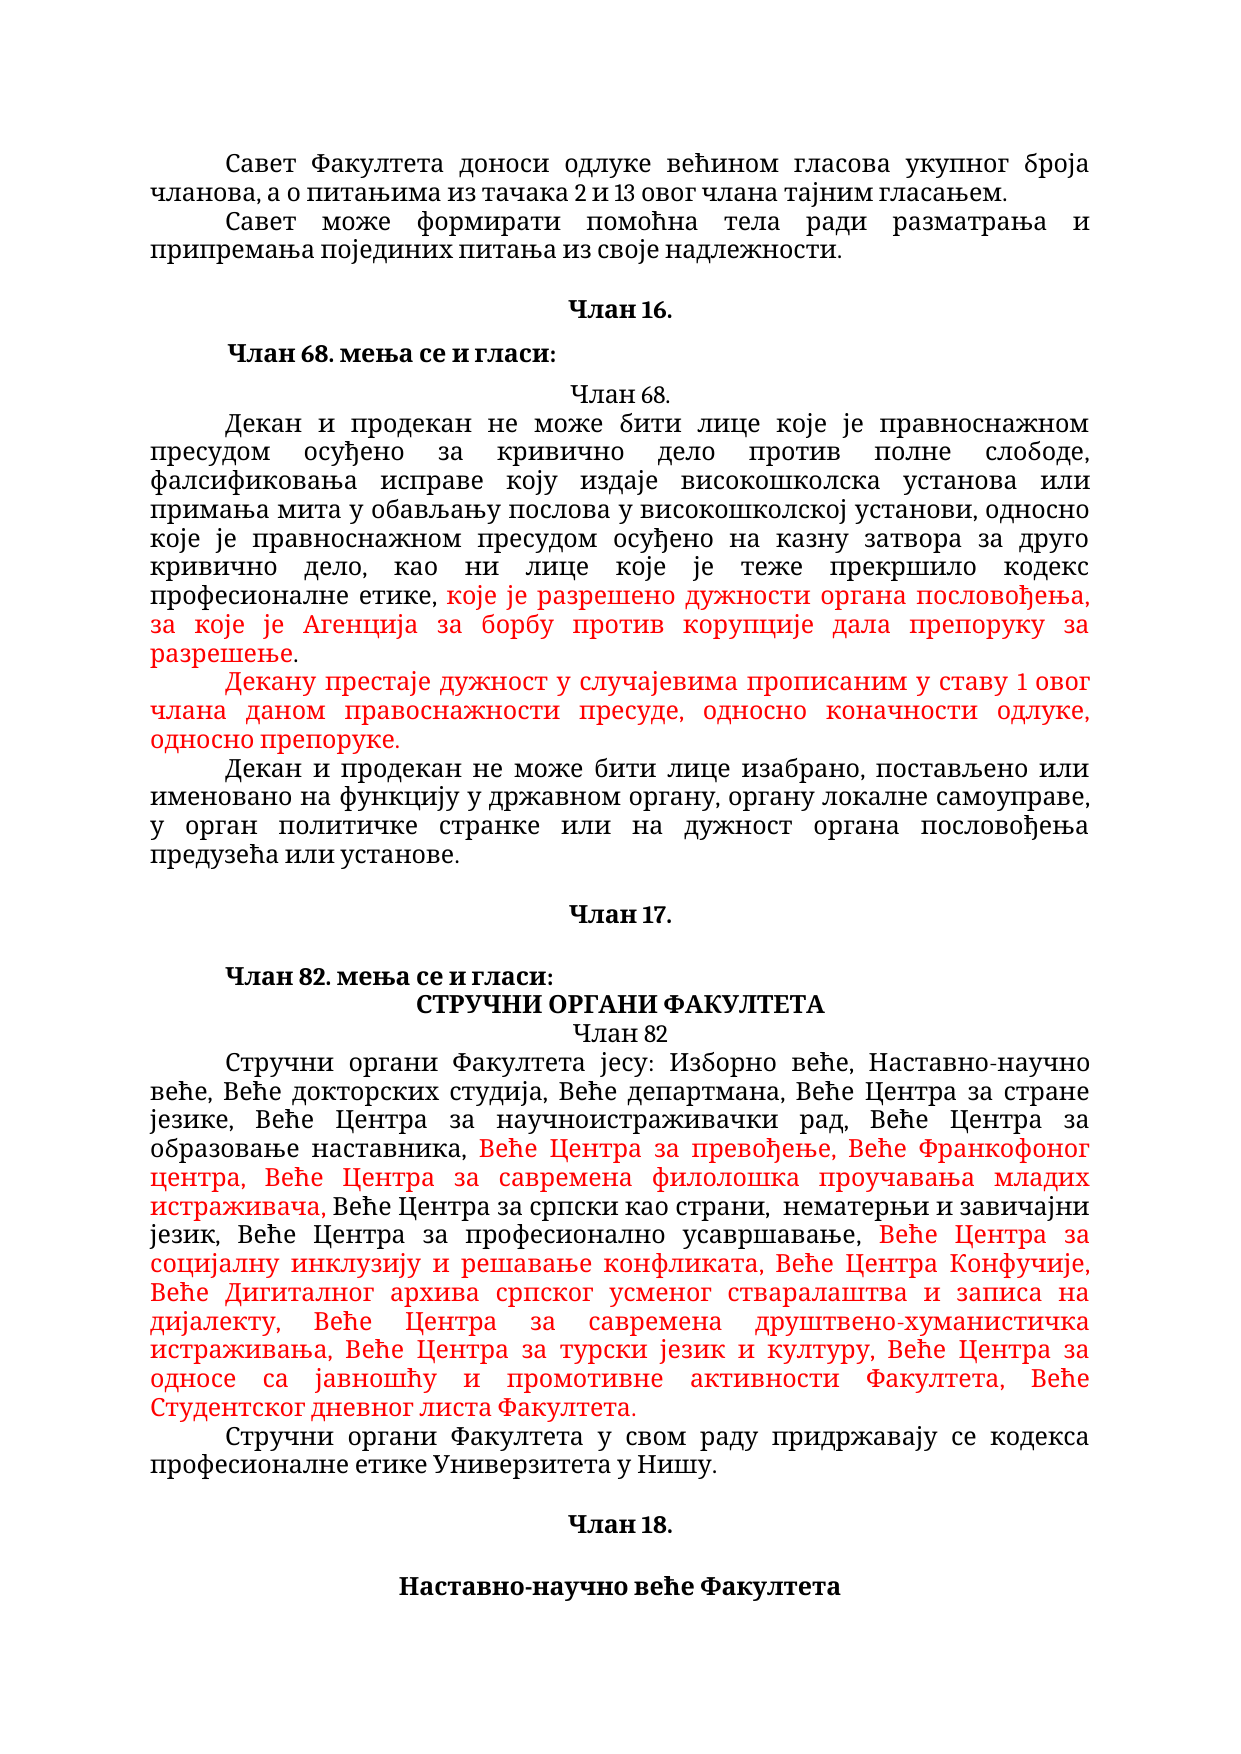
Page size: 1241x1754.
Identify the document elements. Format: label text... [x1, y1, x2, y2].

text Члан 17. [150, 901, 1090, 929]
text Савет Факултета доноси одлуке већином гласова укупног броја чланова, а о питањима из тачака 2 и 13 овог члана тајним гласањем. [150, 150, 1090, 207]
text Савет може формирати помоћна тела ради разматрања и припремања појединих питања из своје надлежности. [150, 207, 1090, 265]
text Члан 16. [150, 296, 1090, 325]
text Декану престаје дужност у случајевима прописаним у ставу 1 овог члана даном правоснажности пресуде, односно коначности одлуке, односно препоруке. [150, 668, 1090, 754]
text Члан 82. мења се и гласи: [150, 963, 1090, 991]
text Стручни органи Факултета у свом раду придржавају се кодекса професионалне етике Универзитета у Нишу. [150, 1423, 1090, 1480]
text СТРУЧНИ ОРГАНИ ФАКУЛТЕТА [150, 991, 1090, 1020]
text Декан и продекан не може бити лице изабрано, постављено или именовано на функцију у државном органу, органу локалне самоуправе, у орган политичке странке или на дужност органа пословођења предузећа или установе. [150, 754, 1090, 869]
text Наставно-научно веће Факултета [150, 1573, 1090, 1602]
text Декан и продекан не може бити лице које је правноснажном пресудом осуђено за кривично дело против полне слободе, фалсификовања исправе коју издаје високошколска установа или примања мита у обављању послова у високошколској установи, односно које је правноснажном пресудом осуђено на казну затвора за друго кривично дело, као ни лице које је теже прекршило кодекс професионалне етике, које је разрешено дужности органа пословођења, за које је Агенција за борбу против корупције дала препоруку за разрешење. [150, 409, 1090, 668]
text Члан 68. мења се и гласи: [150, 339, 1090, 368]
text Члан 68. [150, 381, 1090, 409]
text Члан 18. [150, 1511, 1090, 1540]
text Члан 82 [150, 1020, 1090, 1049]
text Стручни органи Факултета јесу: Изборно веће, Наставно-научно веће, Веће докторских студија, Веће департмана, Веће Центра за стране језике, Веће Центра за научноистраживачки рад, Веће Центра за образовање наставника, Веће Центра за превођење, Веће Франкофоног центра, Веће Центра за савремена филолошка проучавања младих истраживача, Веће Центра за српски као страни, нематерњи и завичајни језик, Веће Центра за професионално усавршавање, Веће Центра за социјалну инклузију и решавање конфликата, Веће Центра Конфучије, Веће Дигиталног архива српског усменог стваралаштва и записа на дијалекту, Веће Центра за савремена друштвено-хуманистичка истраживања, Веће Центра за турски језик и културу, Веће Центра за односе са јавношћу и промотивне активности Факултета, Веће Студентског дневног листа Факултета. [150, 1049, 1090, 1423]
